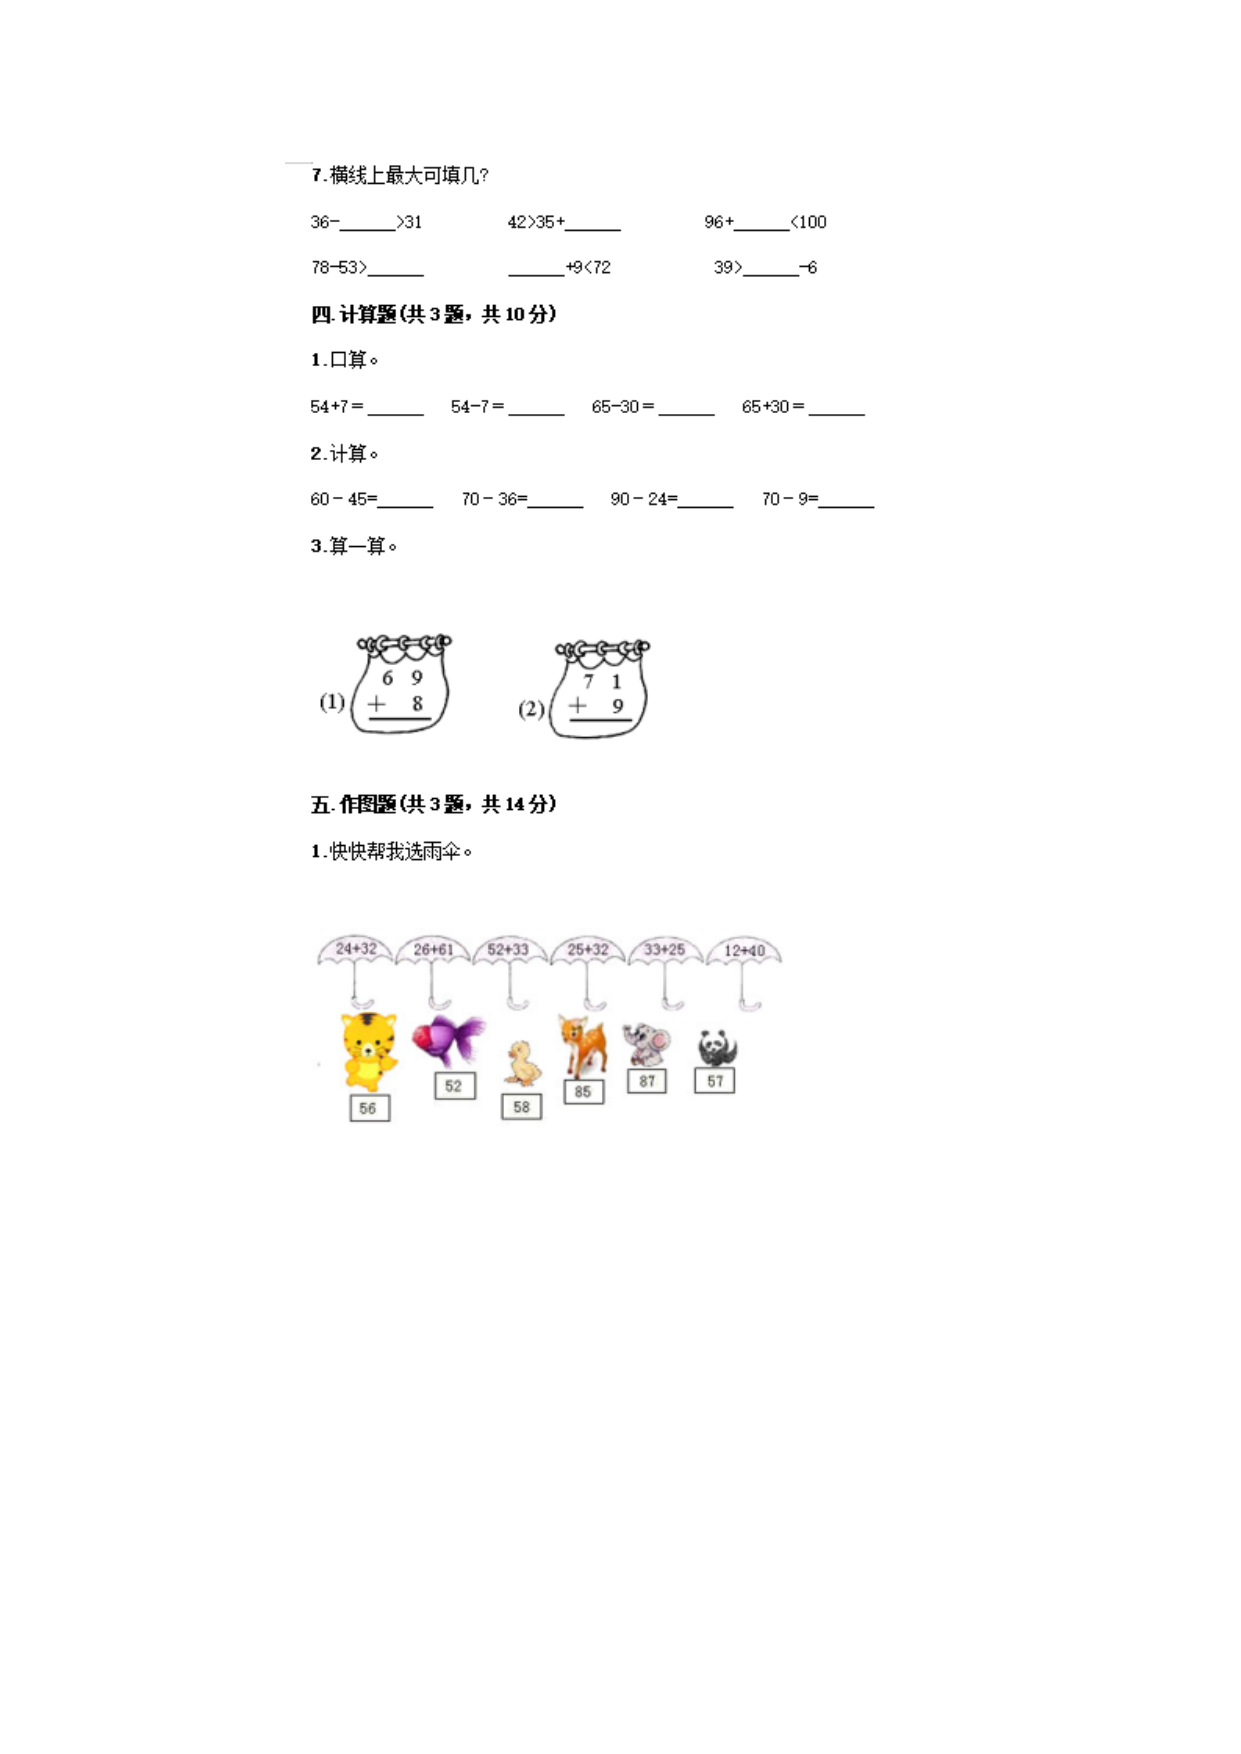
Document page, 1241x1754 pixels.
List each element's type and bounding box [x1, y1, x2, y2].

picture [285, 162, 956, 1205]
